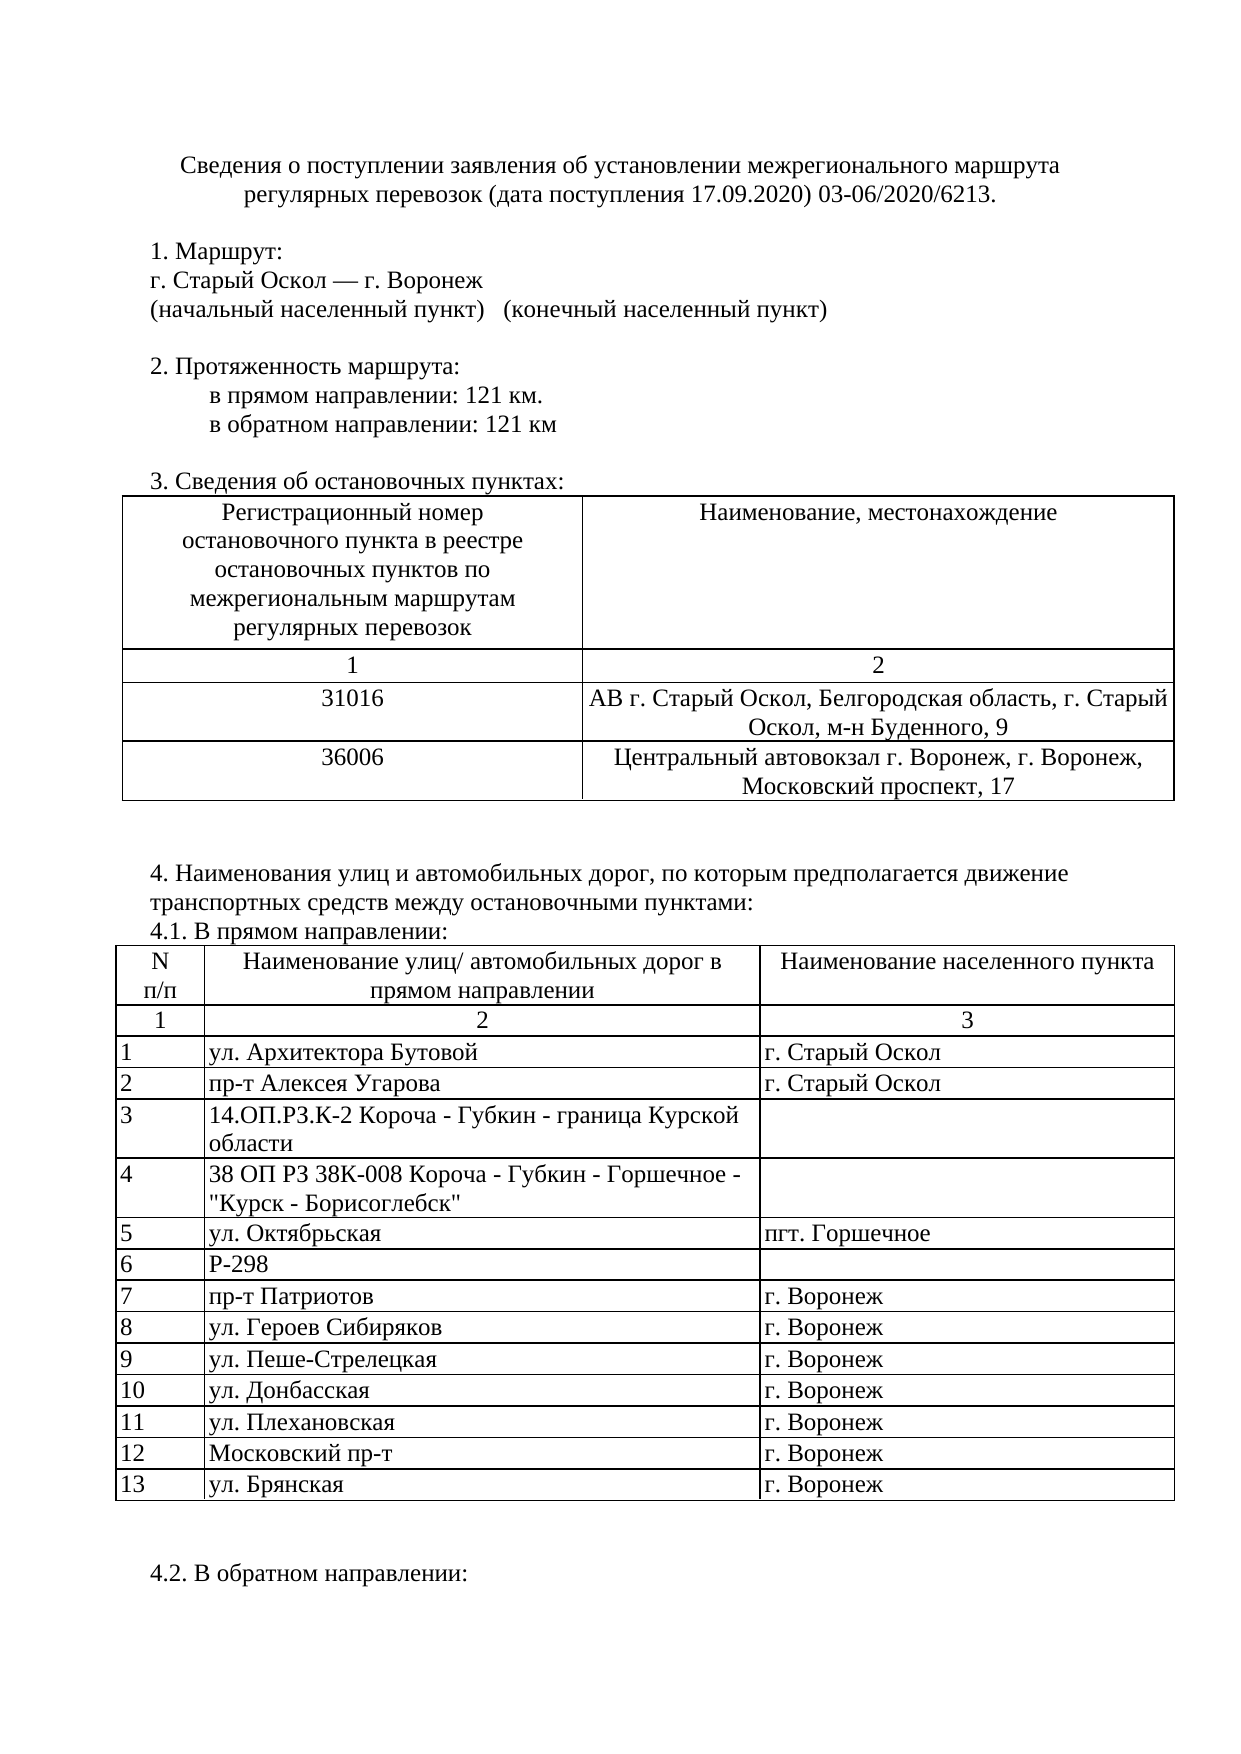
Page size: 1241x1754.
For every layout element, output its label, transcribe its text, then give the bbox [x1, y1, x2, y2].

table_header Наименование, местонахождение [583, 497, 1173, 648]
table_cell пр-т Патриотов [205, 1281, 759, 1311]
table_cell ул. Брянская [205, 1470, 759, 1499]
table_cell 5 [117, 1218, 204, 1248]
text 4. Наименования улиц и автомобильных дорог, по которым предполагается движение транспортных средств между остановочными пунктами: [150, 858, 1090, 916]
table_cell г. Воронеж [761, 1344, 1174, 1374]
table_cell г. Старый Оскол [761, 1037, 1174, 1067]
text 2. Протяженность маршрута: [150, 351, 1090, 380]
table_cell г. Воронеж [761, 1470, 1174, 1499]
table_header N п/п [117, 946, 204, 1004]
table_cell г. Старый Оскол [761, 1068, 1174, 1098]
table_cell г. Воронеж [761, 1407, 1174, 1437]
table_cell г. Воронеж [761, 1312, 1174, 1342]
table_cell 1 [123, 650, 582, 681]
table_cell г. Воронеж [761, 1375, 1174, 1405]
table_header Наименование населенного пункта [761, 946, 1174, 1004]
text в прямом направлении: 121 км. [150, 380, 1090, 409]
table_cell 3 [761, 1006, 1174, 1035]
table_cell 10 [117, 1375, 204, 1405]
table_cell ул. Плехановская [205, 1407, 759, 1437]
table_cell пр-т Алексея Угарова [205, 1068, 759, 1098]
table_cell 7 [117, 1281, 204, 1311]
table_cell 13 [117, 1470, 204, 1499]
text (начальный населенный пункт) (конечный населенный пункт) [150, 294, 1090, 322]
table_cell 2 [117, 1068, 204, 1098]
table_cell 1 [117, 1037, 204, 1067]
table_cell 8 [117, 1312, 204, 1342]
table_cell [761, 1250, 1174, 1279]
text 4.2. В обратном направлении: [150, 1558, 1090, 1587]
table_cell ул. Героев Сибиряков [205, 1312, 759, 1342]
table_cell Московский пр-т [205, 1438, 759, 1468]
table_cell г. Воронеж [761, 1281, 1174, 1311]
table_cell 36006 [123, 742, 582, 799]
table_header Наименование улиц/ автомобильных дорог в прямом направлении [205, 946, 759, 1004]
table_cell Центральный автовокзал г. Воронеж, г. Воронеж, Московский проспект, 17 [583, 742, 1173, 799]
table_cell 38 ОП РЗ 38К-008 Короча - Губкин - Горшечное - "Курск - Борисоглебск" [205, 1159, 759, 1216]
table_cell [761, 1159, 1174, 1216]
text 3. Сведения об остановочных пунктах: [150, 466, 1090, 495]
table_cell ул. Пеше-Стрелецкая [205, 1344, 759, 1374]
table_cell 14.ОП.РЗ.К-2 Короча - Губкин - граница Курской области [205, 1100, 759, 1157]
text 4.1. В прямом направлении: [150, 916, 1090, 945]
table_cell 2 [583, 650, 1173, 681]
table_cell 31016 [123, 683, 582, 740]
table_cell 4 [117, 1159, 204, 1216]
table_cell [761, 1100, 1174, 1157]
table_cell г. Воронеж [761, 1438, 1174, 1468]
table_cell ул. Донбасская [205, 1375, 759, 1405]
table_cell ул. Октябрьская [205, 1218, 759, 1248]
table_cell 9 [117, 1344, 204, 1374]
text в обратном направлении: 121 км [150, 409, 1090, 437]
text г. Старый Оскол — г. Воронеж [150, 265, 1090, 294]
table_cell 12 [117, 1438, 204, 1468]
table_cell ул. Архитектора Бутовой [205, 1037, 759, 1067]
table_cell пгт. Горшечное [761, 1218, 1174, 1248]
table_cell Р-298 [205, 1250, 759, 1279]
text 1. Маршрут: [150, 236, 1090, 265]
text Сведения о поступлении заявления об установлении межрегионального маршрута регулярных перевозок (дата поступления 17.09.2020) 03-06/2020/6213. [150, 150, 1090, 207]
table_cell 11 [117, 1407, 204, 1437]
table_cell 6 [117, 1250, 204, 1279]
table_cell 1 [117, 1006, 204, 1035]
table_cell АВ г. Старый Оскол, Белгородская область, г. Старый Оскол, м-н Буденного, 9 [583, 683, 1173, 740]
table_cell 3 [117, 1100, 204, 1157]
table_cell 2 [205, 1006, 759, 1035]
table_header Регистрационный номер остановочного пункта в реестре остановочных пунктов по межрегиональным маршрутам регулярных перевозок [123, 497, 582, 648]
